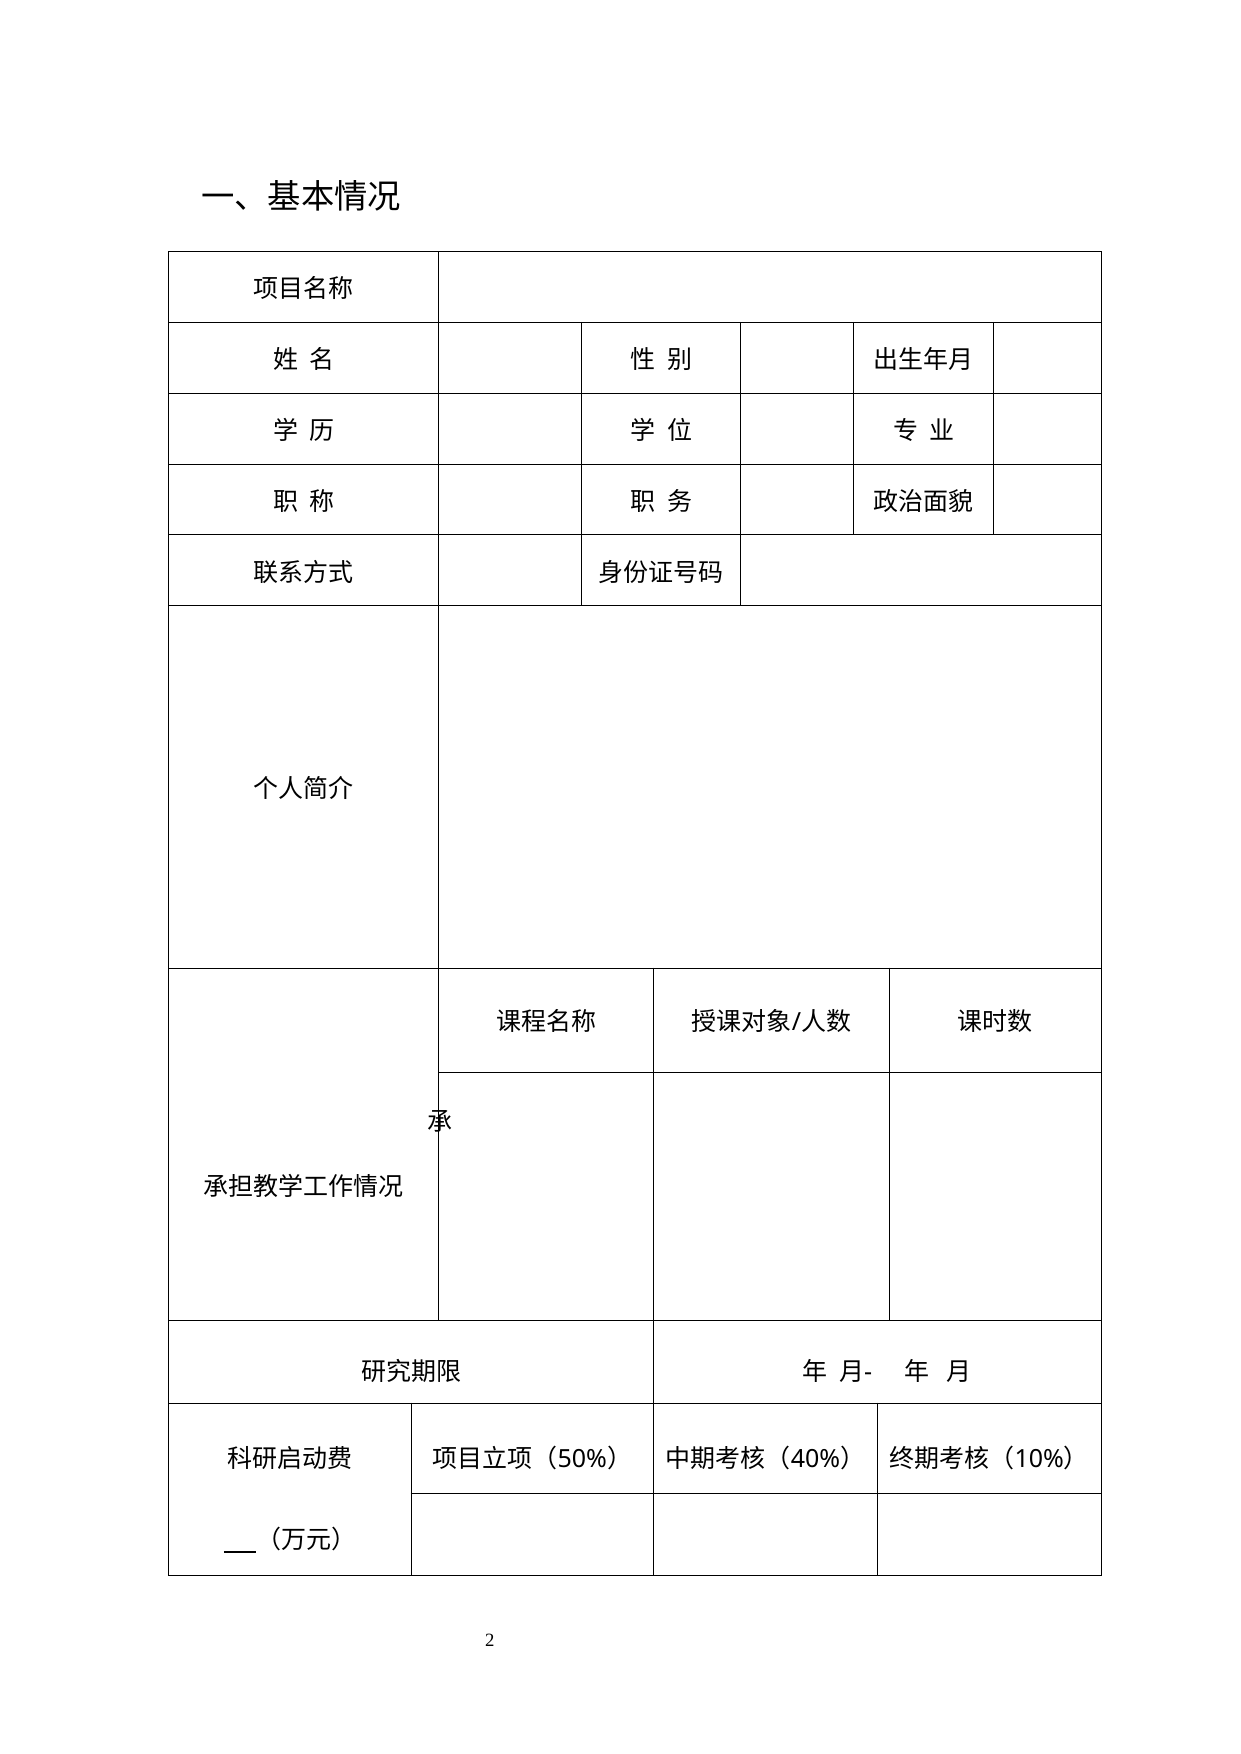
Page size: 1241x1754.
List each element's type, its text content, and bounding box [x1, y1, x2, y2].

table_cell [439, 535, 581, 605]
table_cell [741, 323, 853, 393]
table_cell 课程名称 [439, 969, 653, 1072]
table_cell [654, 1073, 889, 1320]
table_cell 个人简介 [169, 606, 438, 967]
table_cell 终期考核（10%） [878, 1404, 1101, 1493]
table_cell 授课对象/人数 [654, 969, 889, 1072]
table_cell 性 别 [582, 323, 740, 393]
text 一、基本情况 [201, 162, 1069, 227]
table_cell 学 位 [582, 394, 740, 463]
table_cell [439, 394, 581, 463]
table_cell [741, 535, 1101, 605]
table_cell [439, 323, 581, 393]
table_cell [439, 606, 1101, 967]
table_cell 科研启动费 （万元） [169, 1404, 411, 1575]
table_cell [994, 323, 1101, 393]
table_cell [878, 1494, 1101, 1575]
table_cell 项目立项（50%） [412, 1404, 653, 1493]
table_cell [439, 1073, 653, 1320]
table_cell [654, 1494, 877, 1575]
table_cell 姓 名 [169, 323, 438, 393]
table_cell 出生年月 [854, 323, 993, 393]
table_cell [890, 1073, 1101, 1320]
table_cell 联系方式 [169, 535, 438, 605]
table_cell 职 称 [169, 465, 438, 534]
table_cell 中期考核（40%） [654, 1404, 877, 1493]
table_header 项目名称 [169, 252, 438, 322]
table_cell 专 业 [854, 394, 993, 463]
table_cell [994, 394, 1101, 463]
table_cell [412, 1494, 653, 1575]
table_cell [994, 465, 1101, 534]
table_cell 政治面貌 [854, 465, 993, 534]
table_cell 研究期限 [169, 1321, 653, 1402]
table_cell [741, 394, 853, 463]
table_cell 身份证号码 [582, 535, 740, 605]
table_cell [439, 465, 581, 534]
table_cell [741, 465, 853, 534]
table_cell 职 务 [582, 465, 740, 534]
table_cell 年 月- 年 月 [654, 1321, 1101, 1402]
table_header [439, 252, 1101, 322]
table_cell 承承担教学工作情况 [169, 969, 438, 1320]
table_cell 课时数 [890, 969, 1101, 1072]
table_cell 学 历 [169, 394, 438, 463]
